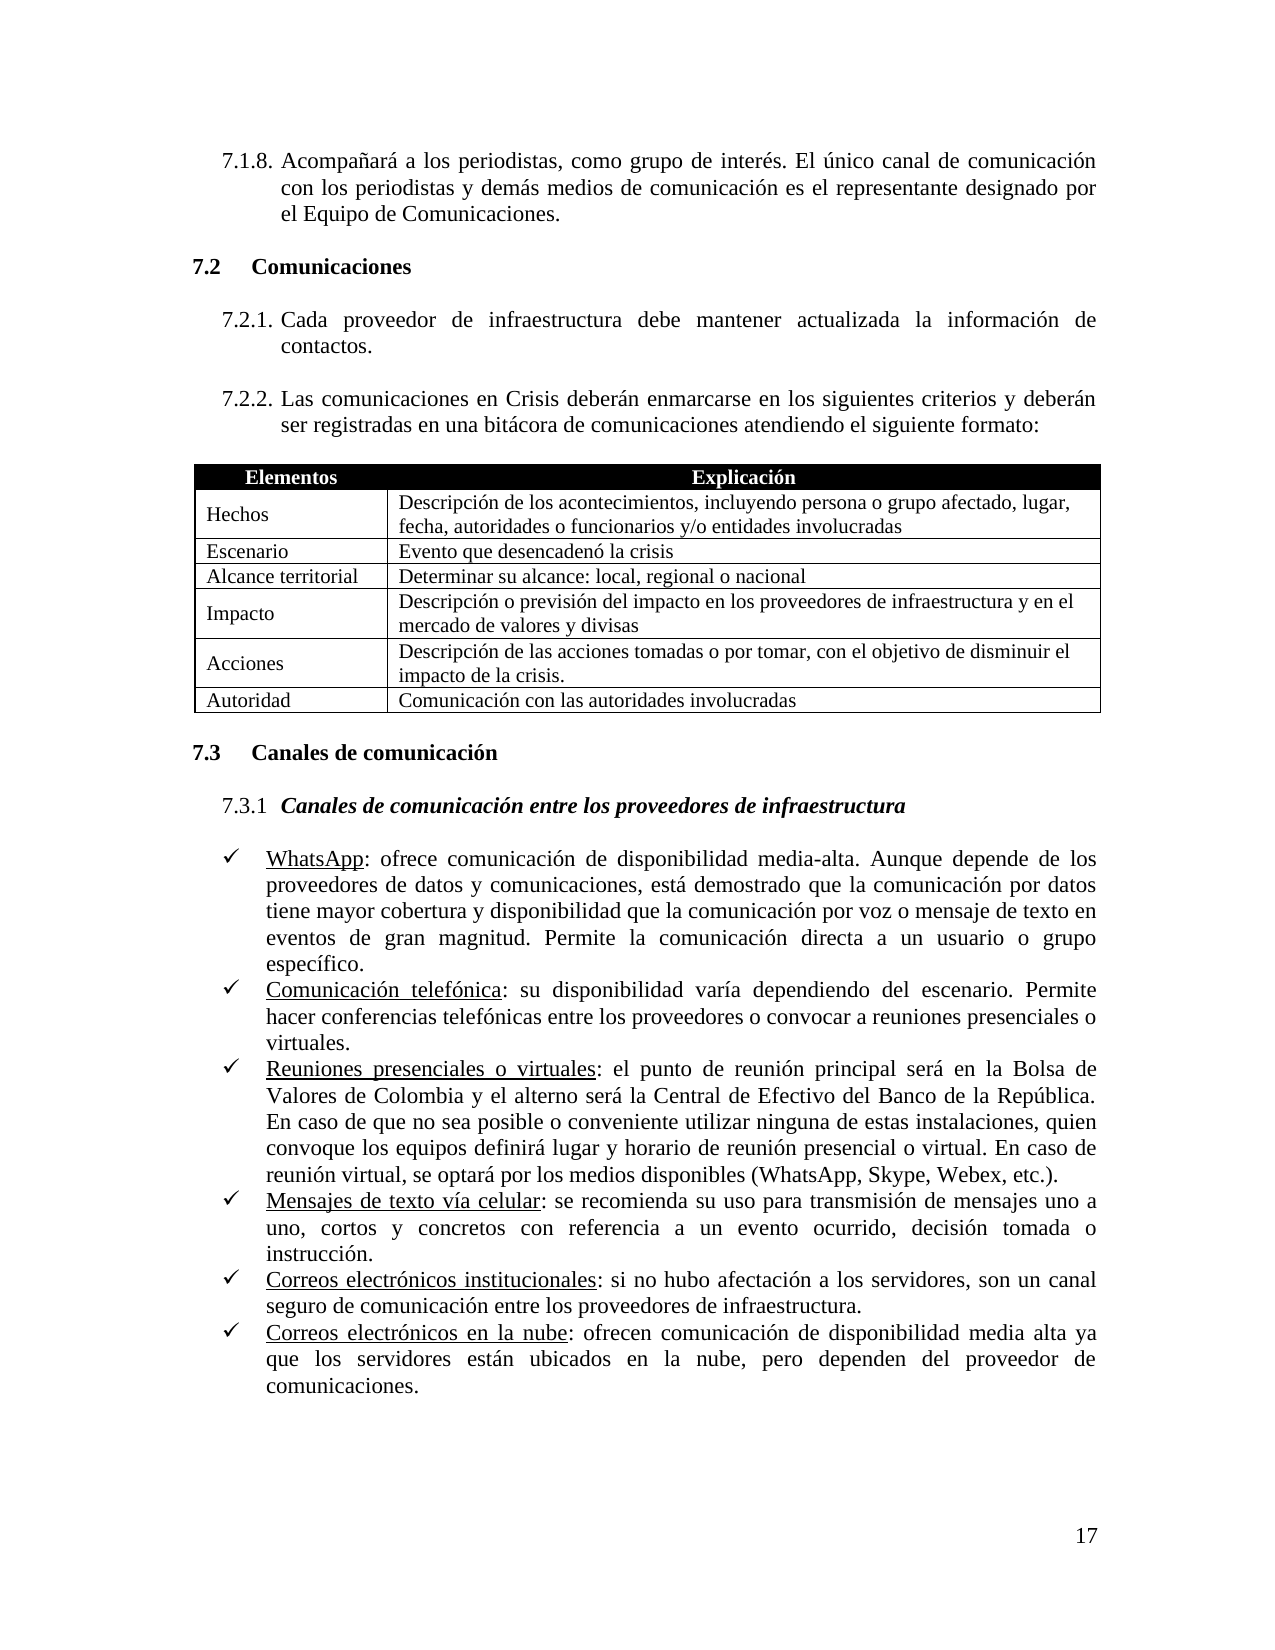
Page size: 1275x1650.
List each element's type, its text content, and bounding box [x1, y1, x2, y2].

list Correos electrónicos institucionales: si no hubo afectación a los servidores, son un canal seguro de comunicación entre los proveedores de infraestructura. [222, 1266, 1098, 1319]
table_cell Descripción o previsión del impacto en los proveedores de infraestructura y en el mercado de valores y divisas [388, 589, 1100, 637]
table_cell Hechos [196, 490, 387, 538]
table_cell Acciones [196, 639, 387, 687]
subtitle Canales de comunicación entre los proveedores de infraestructura [222, 792, 1098, 818]
table_cell Alcance territorial [196, 564, 387, 588]
list Las comunicaciones en Crisis deberán enmarcarse en los siguientes criterios y deberán ser registradas en una bitácora de comunicaciones atendiendo el siguiente formato: [222, 385, 1098, 437]
table_cell Comunicación con las autoridades involucradas [388, 688, 1100, 712]
table_cell Autoridad [196, 688, 387, 712]
list Comunicación telefónica: su disponibilidad varía dependiendo del escenario. Permite hacer conferencias telefónicas entre los proveedores o convocar a reuniones presenciales o virtuales. [222, 976, 1098, 1055]
list Cada proveedor de infraestructura debe mantener actualizada la información de contactos. [222, 306, 1098, 358]
list Acompañará a los periodistas, como grupo de interés. El único canal de comunicación con los periodistas y demás medios de comunicación es el representante designado por el Equipo de Comunicaciones. [222, 148, 1098, 227]
table_header Elementos [196, 465, 387, 489]
subtitle Comunicaciones [192, 253, 1098, 279]
table_header Explicación [388, 465, 1100, 489]
table_cell Evento que desencadenó la crisis [388, 539, 1100, 563]
table_cell Descripción de los acontecimientos, incluyendo persona o grupo afectado, lugar, fecha, autoridades o funcionarios y/o entidades involucradas [388, 490, 1100, 538]
table_cell Determinar su alcance: local, regional o nacional [388, 564, 1100, 588]
table_cell Impacto [196, 589, 387, 637]
list WhatsApp: ofrece comunicación de disponibilidad media-alta. Aunque depende de los proveedores de datos y comunicaciones, está demostrado que la comunicación por datos tiene mayor cobertura y disponibilidad que la comunicación por voz o mensaje de texto en eventos de gran magnitud. Permite la comunicación directa a un usuario o grupo específico. [222, 844, 1098, 976]
list Mensajes de texto vía celular: se recomienda su uso para transmisión de mensajes uno a uno, cortos y concretos con referencia a un evento ocurrido, decisión tomada o instrucción. [222, 1187, 1098, 1266]
list Correos electrónicos en la nube: ofrecen comunicación de disponibilidad media alta ya que los servidores están ubicados en la nube, pero dependen del proveedor de comunicaciones. [222, 1319, 1098, 1398]
subtitle Canales de comunicación [192, 739, 1098, 766]
table_cell Escenario [196, 539, 387, 563]
list Reuniones presenciales o virtuales: el punto de reunión principal será en la Bolsa de Valores de Colombia y el alterno será la Central de Efectivo del Banco de la República. En caso de que no sea posible o conveniente utilizar ninguna de estas instalaciones, quien convoque los equipos definirá lugar y horario de reunión presencial o virtual. En caso de reunión virtual, se optará por los medios disponibles (WhatsApp, Skype, Webex, etc.). [222, 1055, 1098, 1187]
table_cell Descripción de las acciones tomadas o por tomar, con el objetivo de disminuir el impacto de la crisis. [388, 639, 1100, 687]
